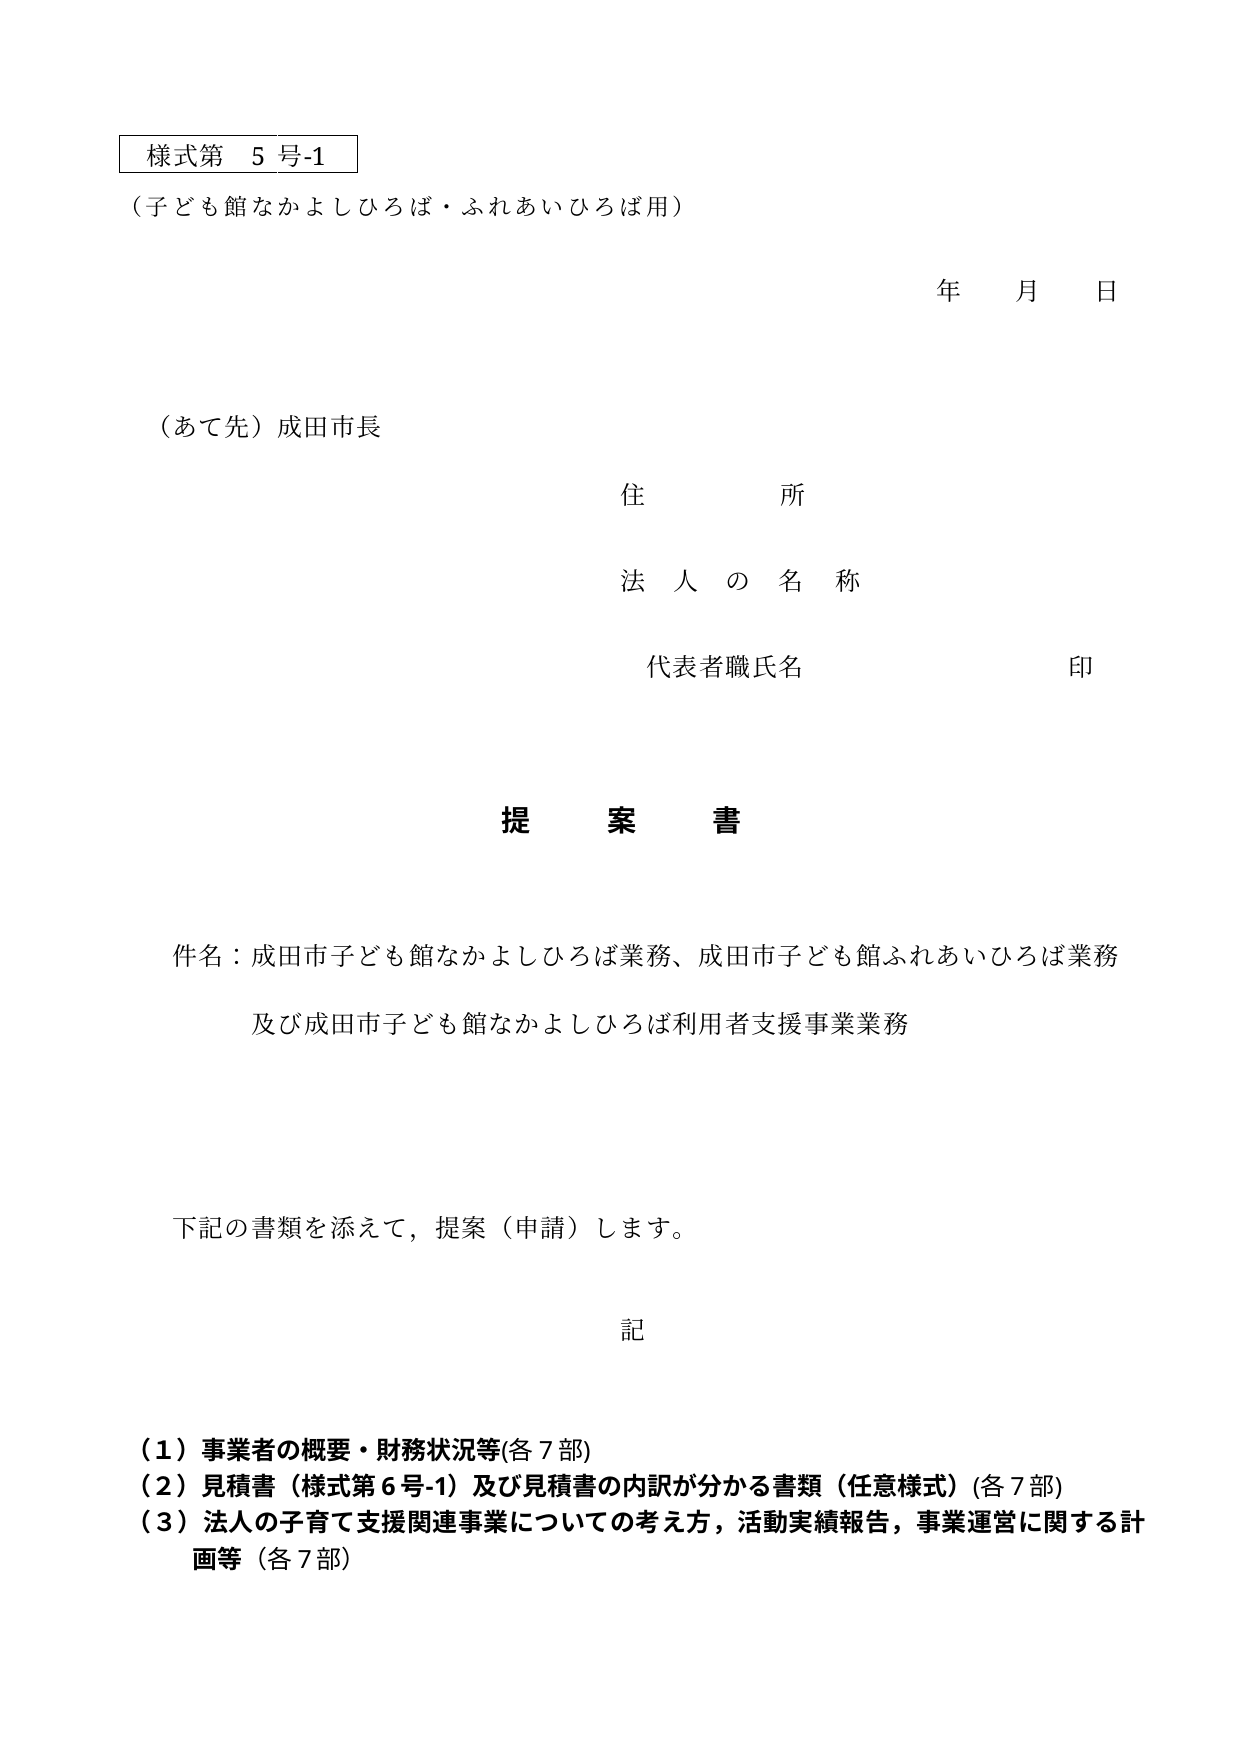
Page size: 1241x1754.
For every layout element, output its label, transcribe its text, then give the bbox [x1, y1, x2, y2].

text 様式第5号-1 [119, 120, 1121, 188]
text （子ども館なかよしひろば・ふれあいひろば用） [119, 188, 1121, 222]
text （３）法人の子育て支援関連事業についての考え方，活動実績報告，事業運営に関する計画等（各7部） [119, 1503, 1147, 1575]
text （１）事業者の概要・財務状況等(各7部) [120, 1430, 1121, 1467]
text （あて先）成田市長 [120, 392, 1015, 460]
text 提 案 書 [120, 785, 1121, 853]
text 下記の書類を添えて，提案（申請）します。 [120, 1193, 1121, 1261]
text 及び成田市子ども館なかよしひろば利用者支援事業業務 [199, 989, 1121, 1057]
text 年 月 日 [120, 256, 1121, 324]
text 記 [120, 1294, 1121, 1362]
text （２）見積書（様式第6号-1）及び見積書の内訳が分かる書類（任意様式）(各7部) [120, 1467, 1121, 1503]
text 住所 [179, 460, 1121, 528]
text 代表者職氏名 印 [119, 631, 1121, 699]
text 件名：成田市子ども館なかよしひろば業務、成田市子ども館ふれあいひろば業務 [146, 921, 1121, 989]
text 法人の名称 [119, 546, 1121, 613]
